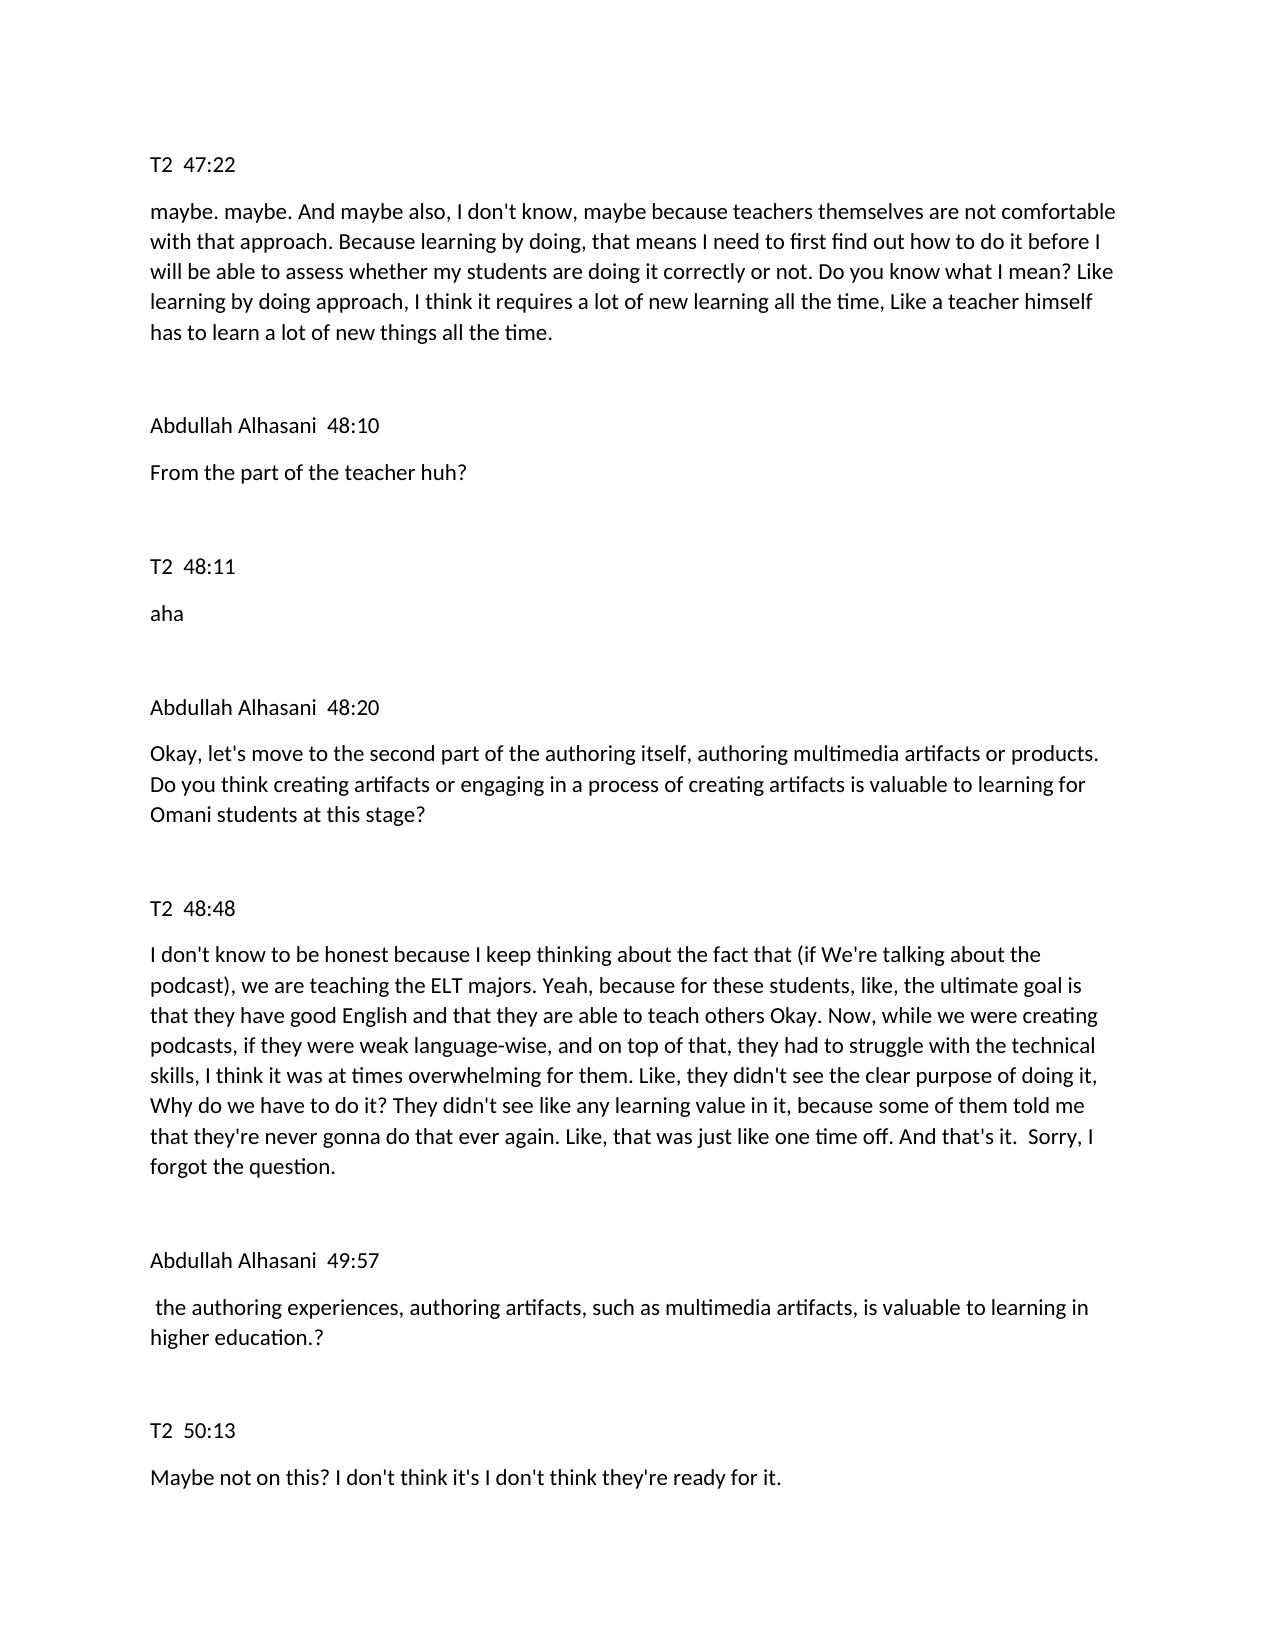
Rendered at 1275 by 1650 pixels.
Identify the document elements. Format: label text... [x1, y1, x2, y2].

text Abdullah Alhasani 49:57 [150, 1246, 1125, 1274]
text Maybe not on this? I don't think it's I don't think they're ready for it. [150, 1463, 1125, 1492]
text I don't know to be honest because I keep thinking about the fact that (if We're talking about the podcast), we are teaching the ELT majors. Yeah, because for these students, like, the ultimate goal is that they have good English and that they are able to teach others Okay. Now, while we were creating podcasts, if they were weak language-wise, and on top of that, they had to struggle with the technical skills, I think it was at times overwhelming for them. Like, they didn't see the clear purpose of doing it, Why do we have to do it? They didn't see like any learning value in it, because some of them told me that they're never gonna do that ever again. Like, that was just like one time off. And that's it. Sorry, I forgot the question. [150, 941, 1125, 1180]
text T2 47:22 [150, 150, 1125, 178]
text Abdullah Alhasani 48:10 [150, 411, 1125, 439]
text From the part of the teacher huh? [150, 458, 1125, 486]
text aha [150, 599, 1125, 627]
text maybe. maybe. And maybe also, I don't know, maybe because teachers themselves are not comfortable with that approach. Because learning by doing, that means I need to first find out how to do it before I will be able to assess whether my students are doing it correctly or not. Do you know what I mean? Like learning by doing approach, I think it requires a lot of new learning all the time, Like a teacher himself has to learn a lot of new things all the time. [150, 197, 1125, 346]
text the authoring experiences, authoring artifacts, such as multimedia artifacts, is valuable to learning in higher education.? [150, 1293, 1125, 1351]
text T2 48:48 [150, 894, 1125, 922]
text Okay, let's move to the second part of the authoring itself, authoring multimedia artifacts or products. Do you think creating artifacts or engaging in a process of creating artifacts is valuable to learning for Omani students at this stage? [150, 739, 1125, 828]
text Abdullah Alhasani 48:20 [150, 693, 1125, 721]
text T2 50:13 [150, 1417, 1125, 1445]
text T2 48:11 [150, 552, 1125, 580]
